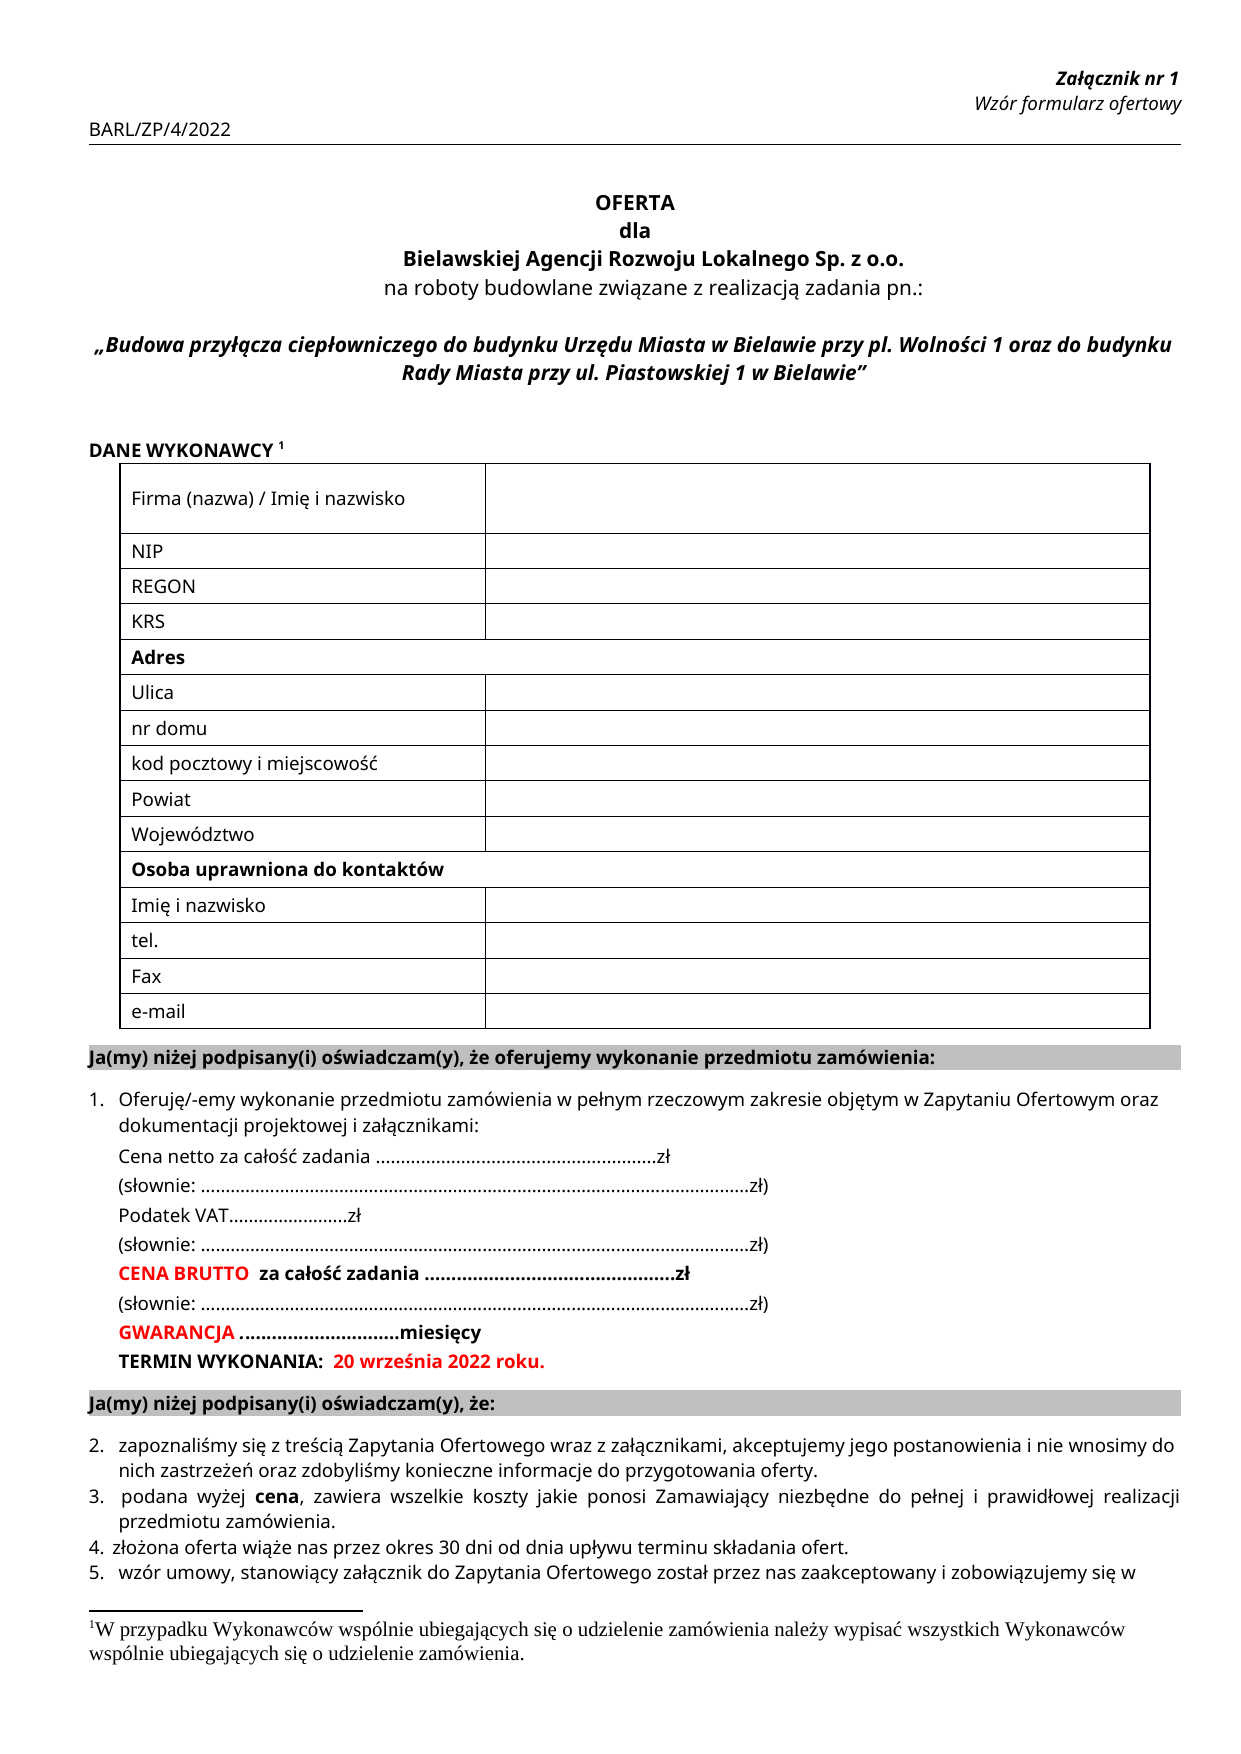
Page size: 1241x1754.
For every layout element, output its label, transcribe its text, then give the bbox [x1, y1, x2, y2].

text „Budowa przyłącza ciepłowniczego do budynku Urzędu Miasta w Bielawie przy pl. Wolności 1 oraz do budynku Rady Miasta przy ul. Piastowskiej 1 w Bielawie” [89, 330, 1181, 387]
table_cell [486, 959, 1149, 993]
table_cell Osoba uprawniona do kontaktów [121, 852, 1149, 887]
list Oferuję/-emy wykonanie przedmiotu zamówienia w pełnym rzeczowym zakresie objętym w Zapytaniu Ofertowym oraz dokumentacji projektowej i załącznikami: [89, 1086, 1181, 1137]
table_cell Województwo [121, 817, 485, 851]
table_cell [486, 994, 1149, 1028]
text Cena netto za całość zadania ........................................................zł [118, 1143, 1181, 1169]
table_cell [486, 781, 1149, 816]
list podana wyżej cena, zawiera wszelkie koszty jakie ponosi Zamawiający niezbędne do pełnej i prawidłowej realizacji przedmiotu zamówienia. [89, 1483, 1181, 1534]
table_cell [486, 534, 1149, 568]
text (słownie: …………………………………………………………………………………………………zł) [118, 1231, 1181, 1257]
table_cell [486, 746, 1149, 780]
table_cell [486, 923, 1149, 957]
table_cell [486, 711, 1149, 745]
table_cell tel. [121, 923, 485, 957]
table_cell [486, 817, 1149, 851]
text OFERTA [89, 188, 1181, 216]
table_cell nr domu [121, 711, 485, 745]
table_cell Imię i nazwisko [121, 888, 485, 922]
table_cell Ulica [121, 675, 485, 709]
list zapoznaliśmy się z treścią Zapytania Ofertowego wraz z załącznikami, akceptujemy jego postanowienia i nie wnosimy do nich zastrzeżeń oraz zdobyliśmy konieczne informacje do przygotowania oferty. [89, 1432, 1181, 1483]
text na roboty budowlane związane z realizacją zadania pn.: [126, 273, 1181, 301]
text Ja(my) niżej podpisany(i) oświadczam(y), że oferujemy wykonanie przedmiotu zamówienia: [89, 1045, 1181, 1070]
table_header Firma (nazwa) / Imię i nazwisko [121, 464, 485, 532]
text (słownie: …………………………………………………………………………………………………zł) [118, 1173, 1181, 1198]
list złożona oferta wiąże nas przez okres 30 dni od dnia upływu terminu składania ofert. [89, 1534, 1181, 1559]
table_cell KRS [121, 604, 485, 639]
table_cell Powiat [121, 781, 485, 816]
table_cell kod pocztowy i miejscowość [121, 746, 485, 780]
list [89, 1559, 1181, 1585]
table_cell NIP [121, 534, 485, 568]
table_cell e-mail [121, 994, 485, 1028]
text Ja(my) niżej podpisany(i) oświadczam(y), że: [89, 1390, 1181, 1416]
text CENA BRUTTO za całość zadania ………………………………………..zł [118, 1261, 1181, 1286]
table_cell Adres [121, 640, 1149, 674]
table_cell [486, 569, 1149, 603]
table_cell [486, 604, 1149, 639]
list GWARANCJA ..............................miesięcy [118, 1319, 1181, 1344]
table_cell [486, 675, 1149, 709]
text dla [89, 216, 1181, 244]
list TERMIN WYKONANIA: 20 września 2022 roku. [118, 1348, 1181, 1374]
list DANE WYKONAWCY [89, 438, 1181, 463]
table_cell Fax [121, 959, 485, 993]
table_cell [486, 888, 1149, 922]
table_cell REGON [121, 569, 485, 603]
table_header [486, 464, 1149, 532]
text (słownie: …………………………………………………………………………………………………zł) [118, 1290, 1181, 1315]
text Bielawskiej Agencji Rozwoju Lokalnego Sp. z o.o. [126, 244, 1181, 273]
text Podatek VAT…………………...zł [118, 1202, 1181, 1227]
